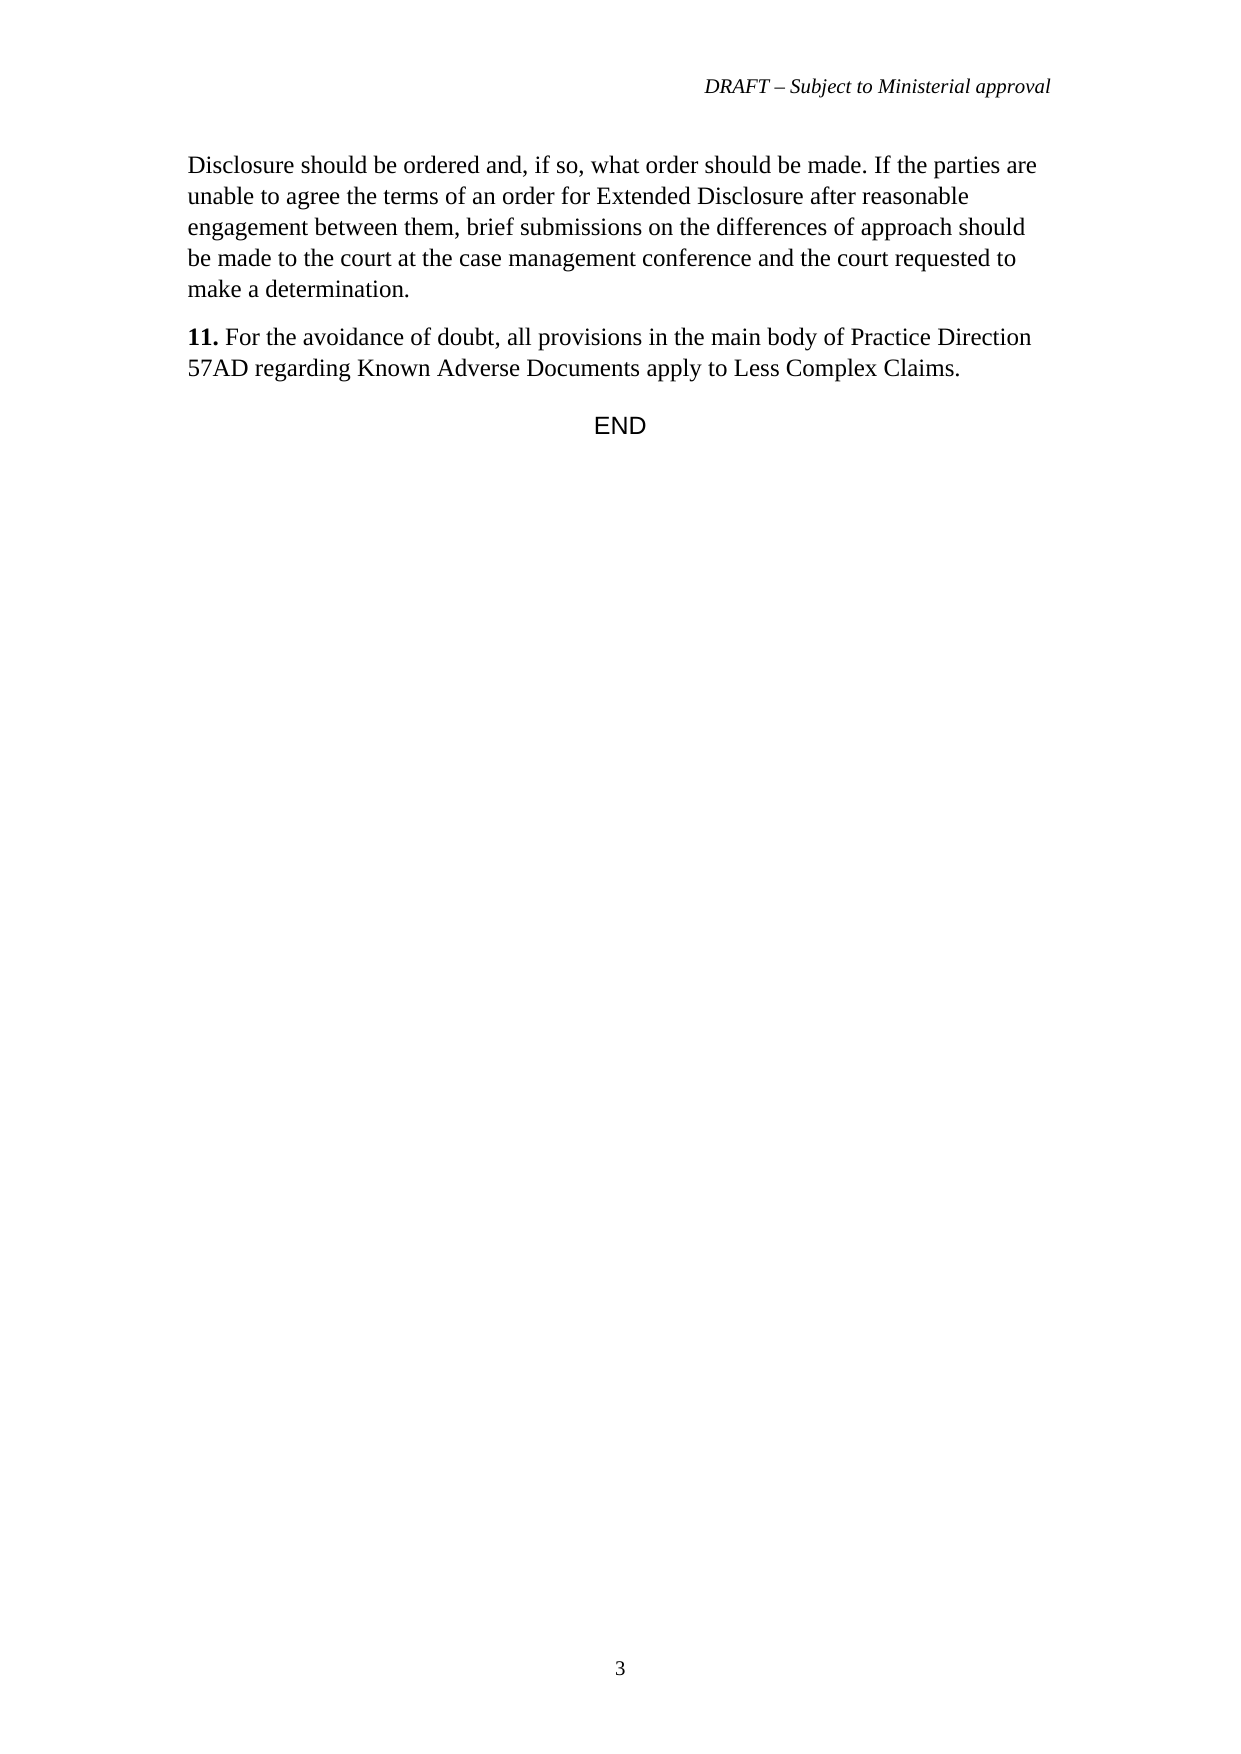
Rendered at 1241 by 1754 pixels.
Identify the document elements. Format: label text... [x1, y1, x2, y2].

text END [187, 411, 1053, 440]
text 11. For the avoidance of doubt, all provisions in the main body of Practice Direction 57AD regarding Known Adverse Documents apply to Less Complex Claims. [187, 322, 1053, 382]
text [187, 150, 1053, 303]
